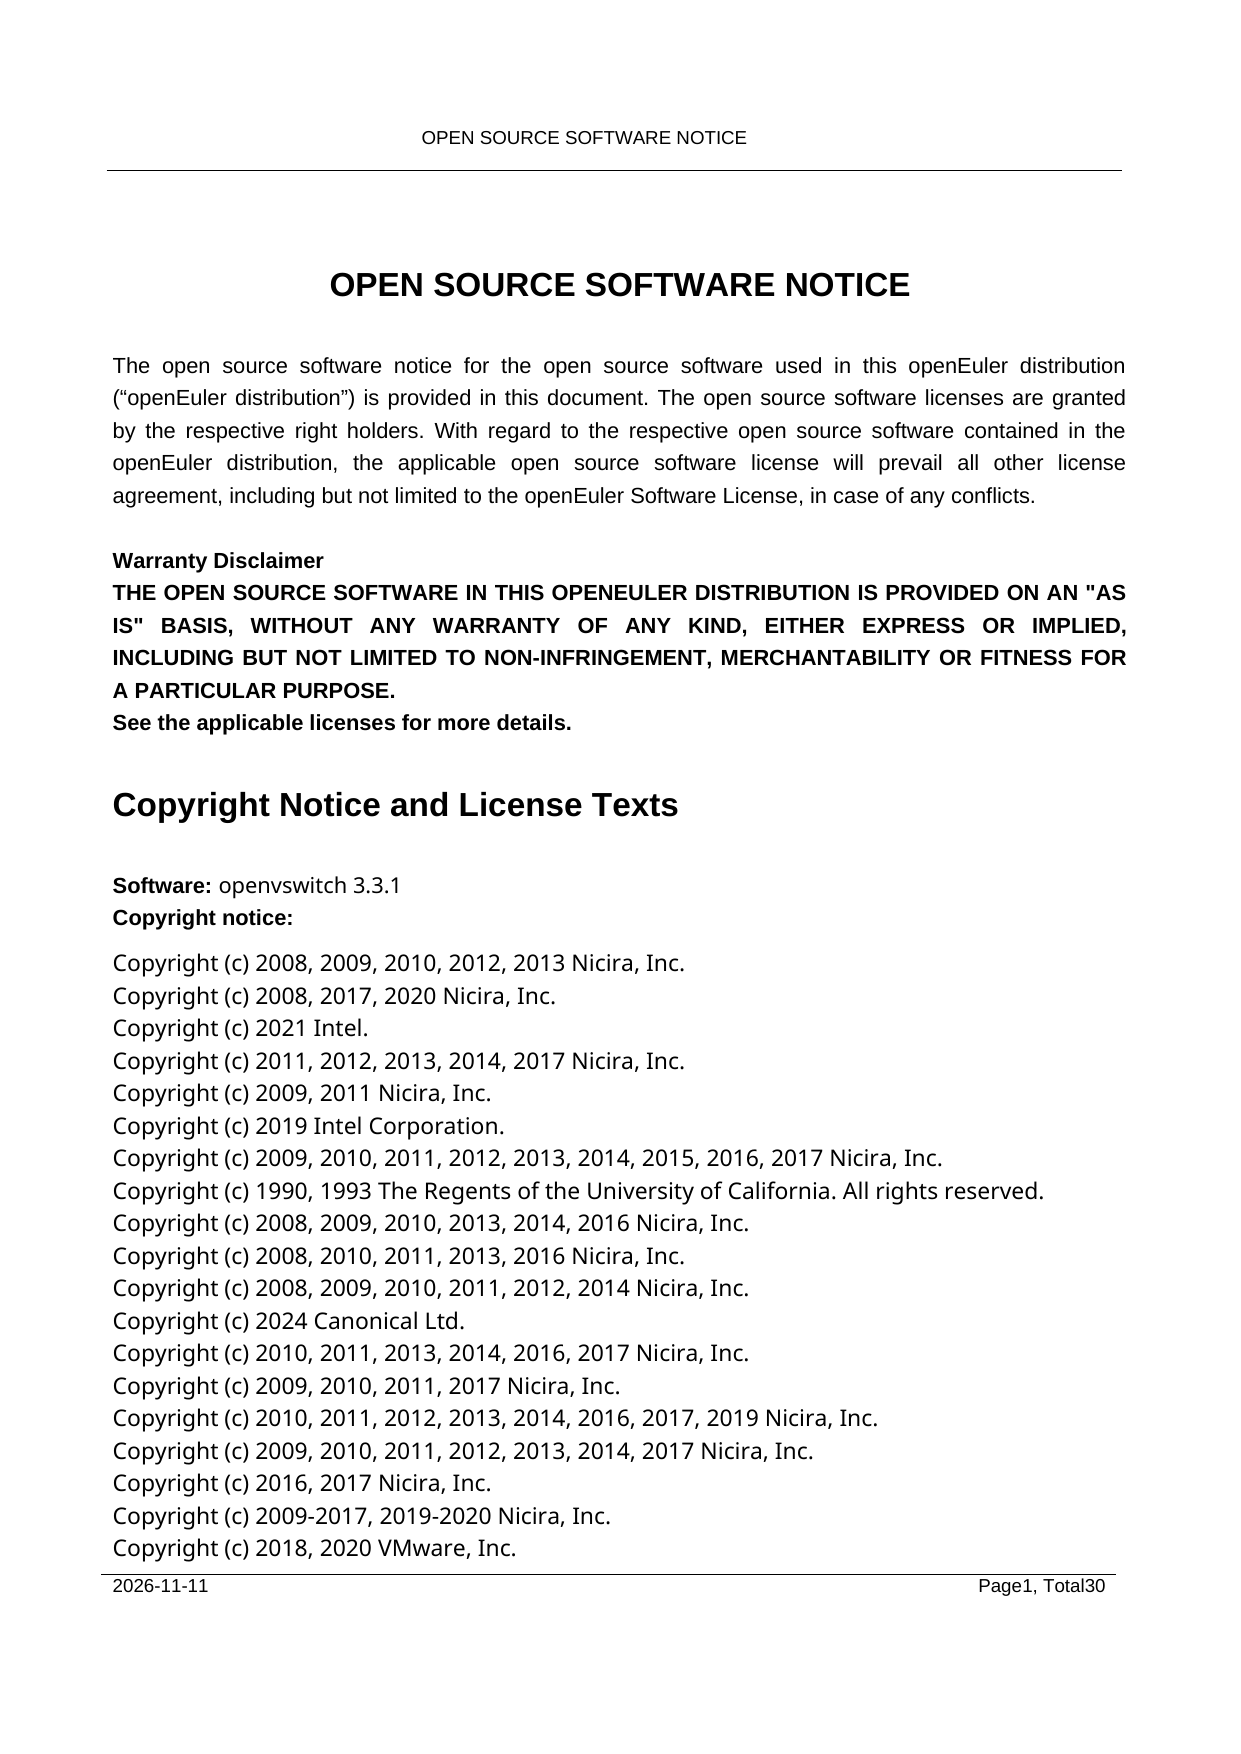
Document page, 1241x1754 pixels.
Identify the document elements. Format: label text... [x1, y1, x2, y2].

text The open source software notice for the open source software used in this openEuler distribution (“openEuler distribution”) is provided in this document. The open source software licenses are granted by the respective right holders. With regard to the respective open source software contained in the openEuler distribution, the applicable open source software license will prevail all other license agreement, including but not limited to the openEuler Software License, in case of any conflicts. [112, 349, 1128, 511]
text OPEN SOURCE SOFTWARE NOTICE [112, 251, 1128, 316]
text Warranty Disclaimer [112, 544, 1128, 576]
text Copyright Notice and License Texts [112, 771, 1128, 836]
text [112, 947, 1128, 1564]
text Copyright notice: [112, 901, 1128, 934]
title Software: openvswitch 3.3.1 [112, 869, 1128, 901]
text THE OPEN SOURCE SOFTWARE IN THIS OPENEULER DISTRIBUTION IS PROVIDED ON AN "AS IS" BASIS, WITHOUT ANY WARRANTY OF ANY KIND, EITHER EXPRESS OR IMPLIED, INCLUDING BUT NOT LIMITED TO NON-INFRINGEMENT, MERCHANTABILITY OR FITNESS FOR A PARTICULAR PURPOSE. See the applicable licenses for more details. [112, 576, 1128, 739]
